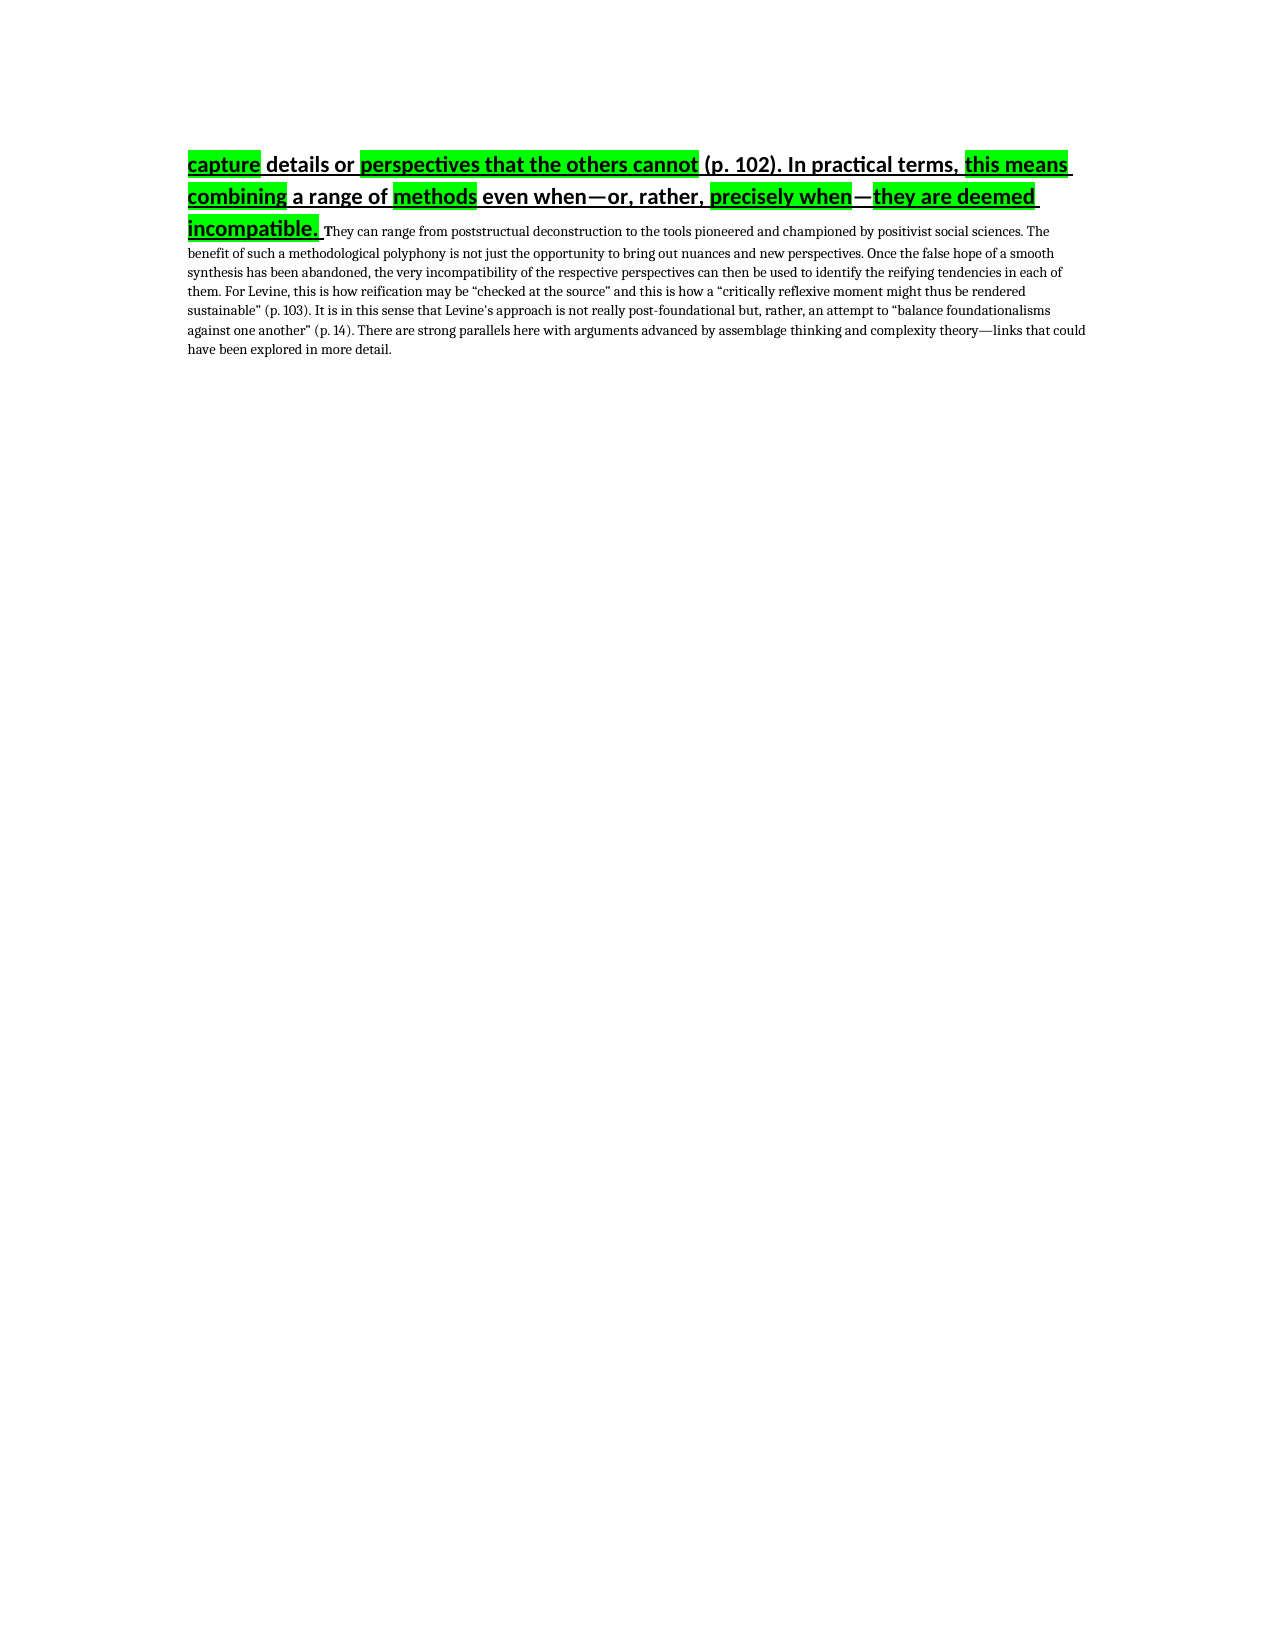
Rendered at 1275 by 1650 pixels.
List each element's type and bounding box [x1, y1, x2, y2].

text [187, 150, 1087, 358]
